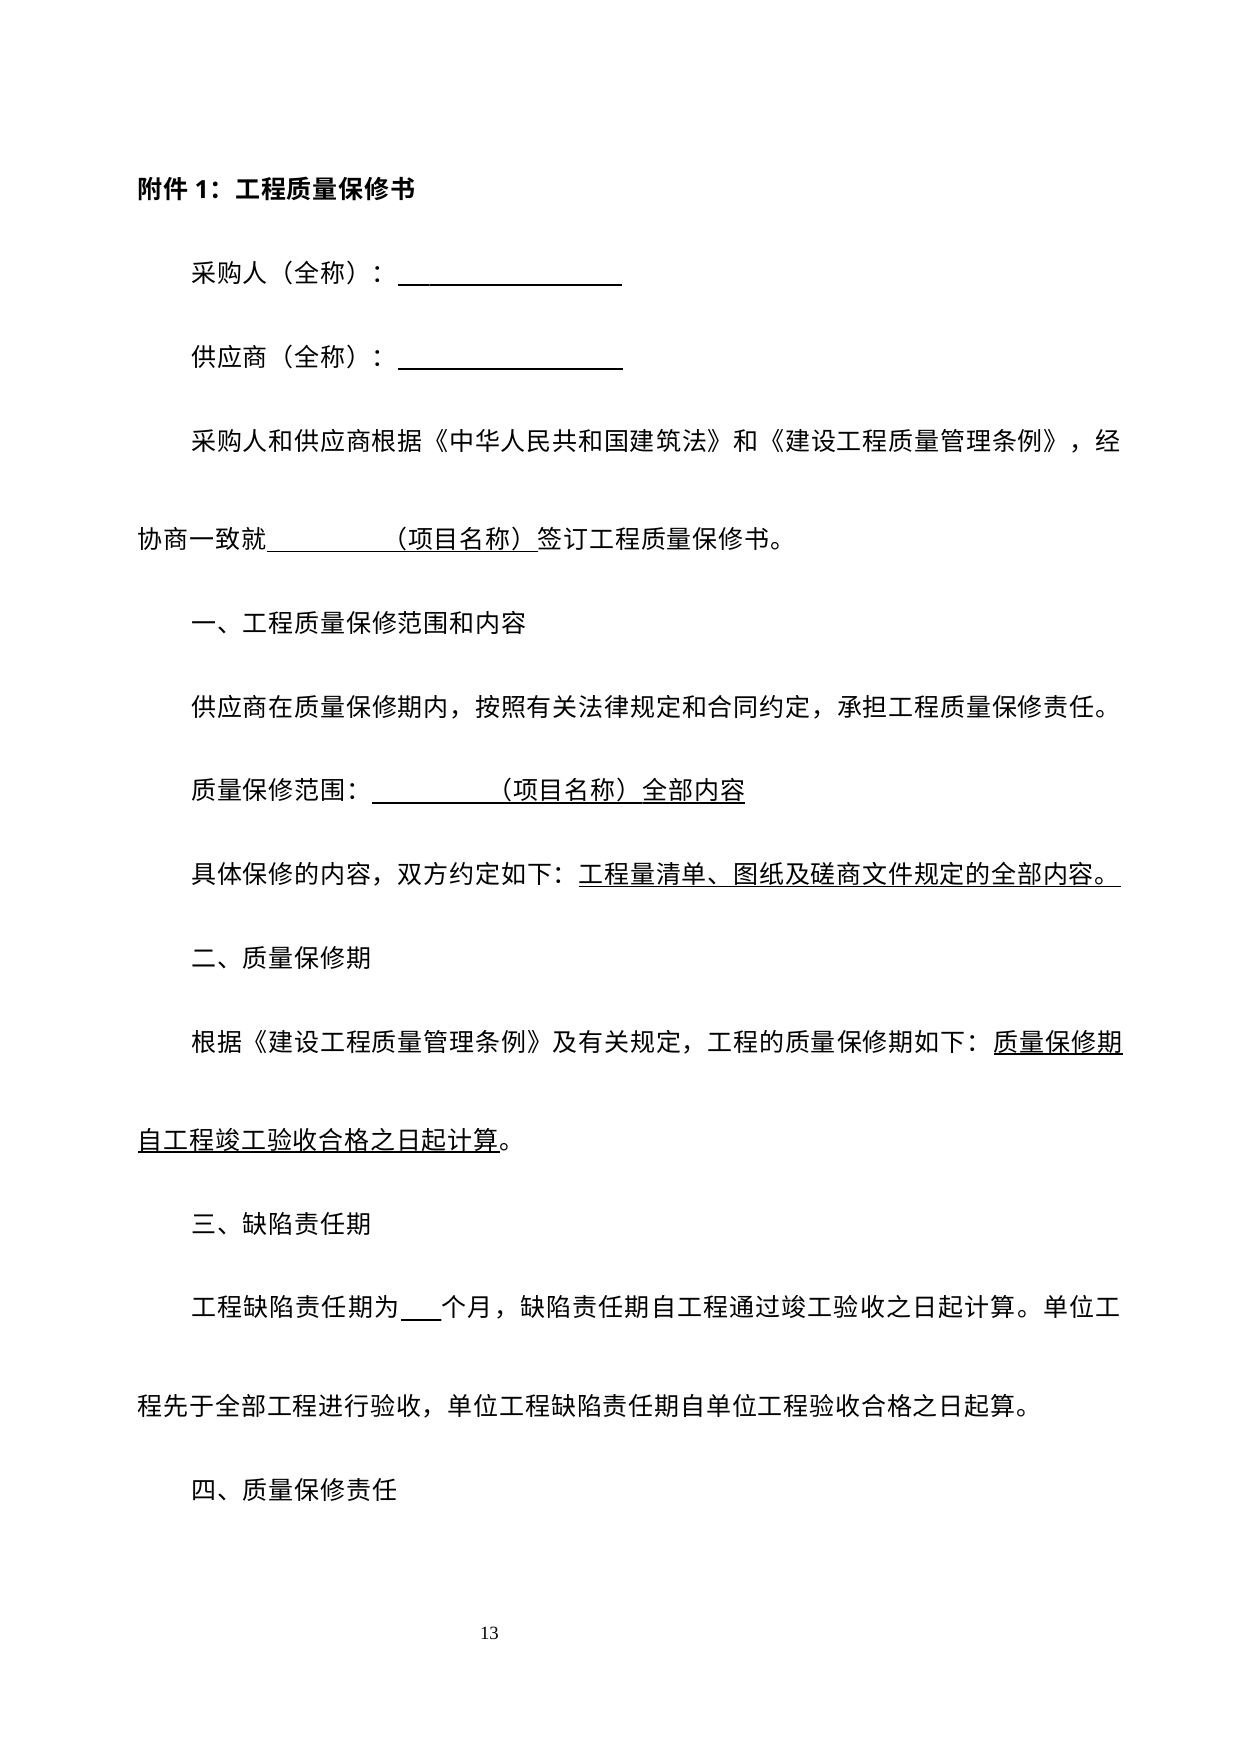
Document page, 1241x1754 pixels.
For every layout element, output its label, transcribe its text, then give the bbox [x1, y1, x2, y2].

text 采购人和供应商根据《中华人民共和国建筑法》和《建设工程质量管理条例》，经协商一致就 （项目名称）签订工程质量保修书。 [138, 406, 1122, 570]
text 二、质量保修期 [138, 923, 1122, 989]
text 根据《建设工程质量管理条例》及有关规定，工程的质量保修期如下：质量保修期自工程竣工验收合格之日起计算。 [138, 1007, 1122, 1171]
text 三、缺陷责任期 [138, 1189, 1122, 1255]
text 具体保修的内容，双方约定如下：工程量清单、图纸及磋商文件规定的全部内容。 [138, 840, 1122, 905]
text 一、工程质量保修范围和内容 [138, 588, 1122, 654]
text 附件1：工程质量保修书 [138, 155, 1122, 221]
text 采购人（全称）： [138, 239, 1122, 304]
text 四、质量保修责任 [138, 1455, 1122, 1521]
text 质量保修范围： （项目名称）全部内容 [138, 756, 1122, 822]
text 工程缺陷责任期为 个月，缺陷责任期自工程通过竣工验收之日起计算。单位工程先于全部工程进行验收，单位工程缺陷责任期自单位工程验收合格之日起算。 [138, 1273, 1122, 1437]
text 供应商在质量保修期内，按照有关法律规定和合同约定，承担工程质量保修责任。 [138, 672, 1122, 738]
text 供应商（全称）： [138, 323, 1122, 388]
